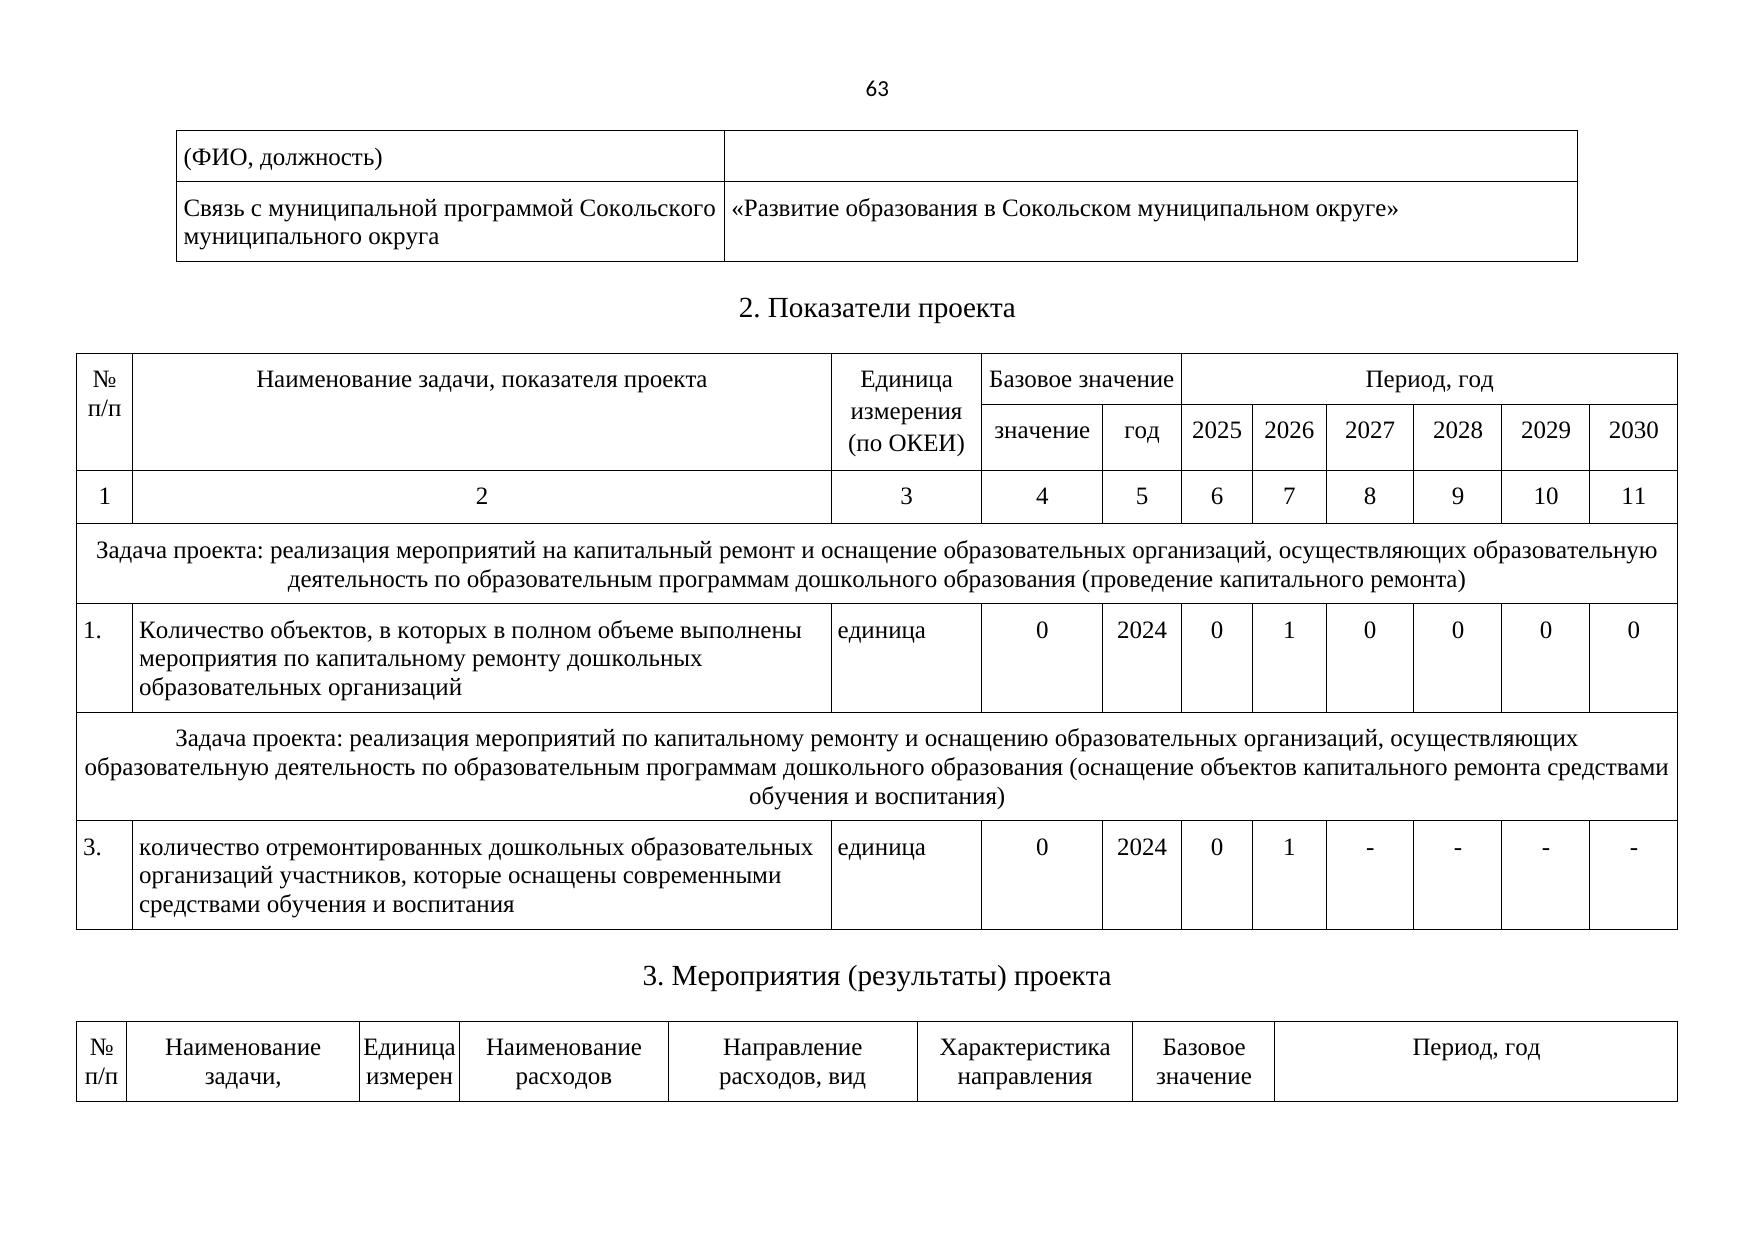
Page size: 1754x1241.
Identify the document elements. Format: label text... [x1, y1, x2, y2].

table_cell значение [982, 405, 1102, 469]
table_cell 11 [1590, 471, 1677, 523]
table_cell 6 [1182, 471, 1252, 523]
table_cell 2030 [1590, 405, 1677, 469]
table_cell Количество объектов, в которых в полном объеме выполнены мероприятия по капитальному ремонту дошкольных образовательных организаций [133, 604, 831, 712]
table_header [460, 1022, 668, 1101]
table_cell 0 [982, 821, 1102, 929]
table_cell единица [832, 821, 981, 929]
table_cell 5 [1103, 471, 1181, 523]
table_cell 7 [1253, 471, 1326, 523]
table_cell - [1502, 821, 1589, 929]
table_cell 3 [832, 471, 981, 523]
table_header Период, год [1275, 1022, 1677, 1101]
table_header Базовое значение [1133, 1022, 1274, 1101]
table_cell единица [832, 604, 981, 712]
table_cell 8 [1327, 471, 1413, 523]
table_cell 1 [1253, 604, 1326, 712]
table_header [127, 1022, 359, 1101]
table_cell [177, 131, 724, 181]
table_cell 0 [1182, 604, 1252, 712]
table_header № п/п [77, 354, 132, 469]
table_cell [725, 131, 1577, 181]
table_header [360, 1022, 459, 1101]
text 3. Мероприятия (результаты) проекта [118, 958, 1636, 992]
table_cell 0 [1414, 604, 1501, 712]
table_cell 0 [1502, 604, 1589, 712]
table_cell год [1103, 405, 1181, 469]
table_cell 0 [982, 604, 1102, 712]
table_cell 4 [982, 471, 1102, 523]
table_cell 1. [77, 604, 132, 712]
table_cell Связь с муниципальной программой Сокольского муниципального округа [177, 182, 724, 261]
table_cell 2024 [1103, 821, 1181, 929]
table_cell 0 [1327, 604, 1413, 712]
table_cell количество отремонтированных дошкольных образовательных организаций участников, которые оснащены современными средствами обучения и воспитания [133, 821, 831, 929]
table_cell - [1590, 821, 1677, 929]
table_cell 2024 [1103, 604, 1181, 712]
table_cell 2029 [1502, 405, 1589, 469]
table_cell 2 [133, 471, 831, 523]
table_header Единица измерения (по ОКЕИ) [832, 354, 981, 469]
table_cell 10 [1502, 471, 1589, 523]
table_cell 1 [1253, 821, 1326, 929]
table_cell 2028 [1414, 405, 1501, 469]
table_cell Задача проекта: реализация мероприятий на капитальный ремонт и оснащение образовательных организаций, осуществляющих образовательную деятельность по образовательным программам дошкольного образования (проведение капитального ремонта) [77, 524, 1677, 603]
table_cell 0 [1590, 604, 1677, 712]
table_cell 9 [1414, 471, 1501, 523]
table_header Наименование задачи, показателя проекта [133, 354, 831, 469]
table_cell 2027 [1327, 405, 1413, 469]
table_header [918, 1022, 1132, 1101]
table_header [669, 1022, 917, 1101]
table_cell 0 [1182, 821, 1252, 929]
table_cell Задача проекта: реализация мероприятий по капитальному ремонту и оснащению образовательных организаций, осуществляющих образовательную деятельность по образовательным программам дошкольного образования (оснащение объектов капитального ремонта средствами обучения и воспитания) [77, 713, 1677, 820]
table_cell - [1327, 821, 1413, 929]
table_header Период, год [1182, 354, 1677, 404]
table_header № п/п [77, 1022, 126, 1101]
table_cell «Развитие образования в Сокольском муниципальном округе» [725, 182, 1577, 261]
table_cell 1 [77, 471, 132, 523]
table_cell 2025 [1182, 405, 1252, 469]
table_cell 2026 [1253, 405, 1326, 469]
table_cell - [1414, 821, 1501, 929]
text 2. Показатели проекта [118, 291, 1636, 324]
table_header Базовое значение [982, 354, 1181, 404]
table_cell 3. [77, 821, 132, 929]
